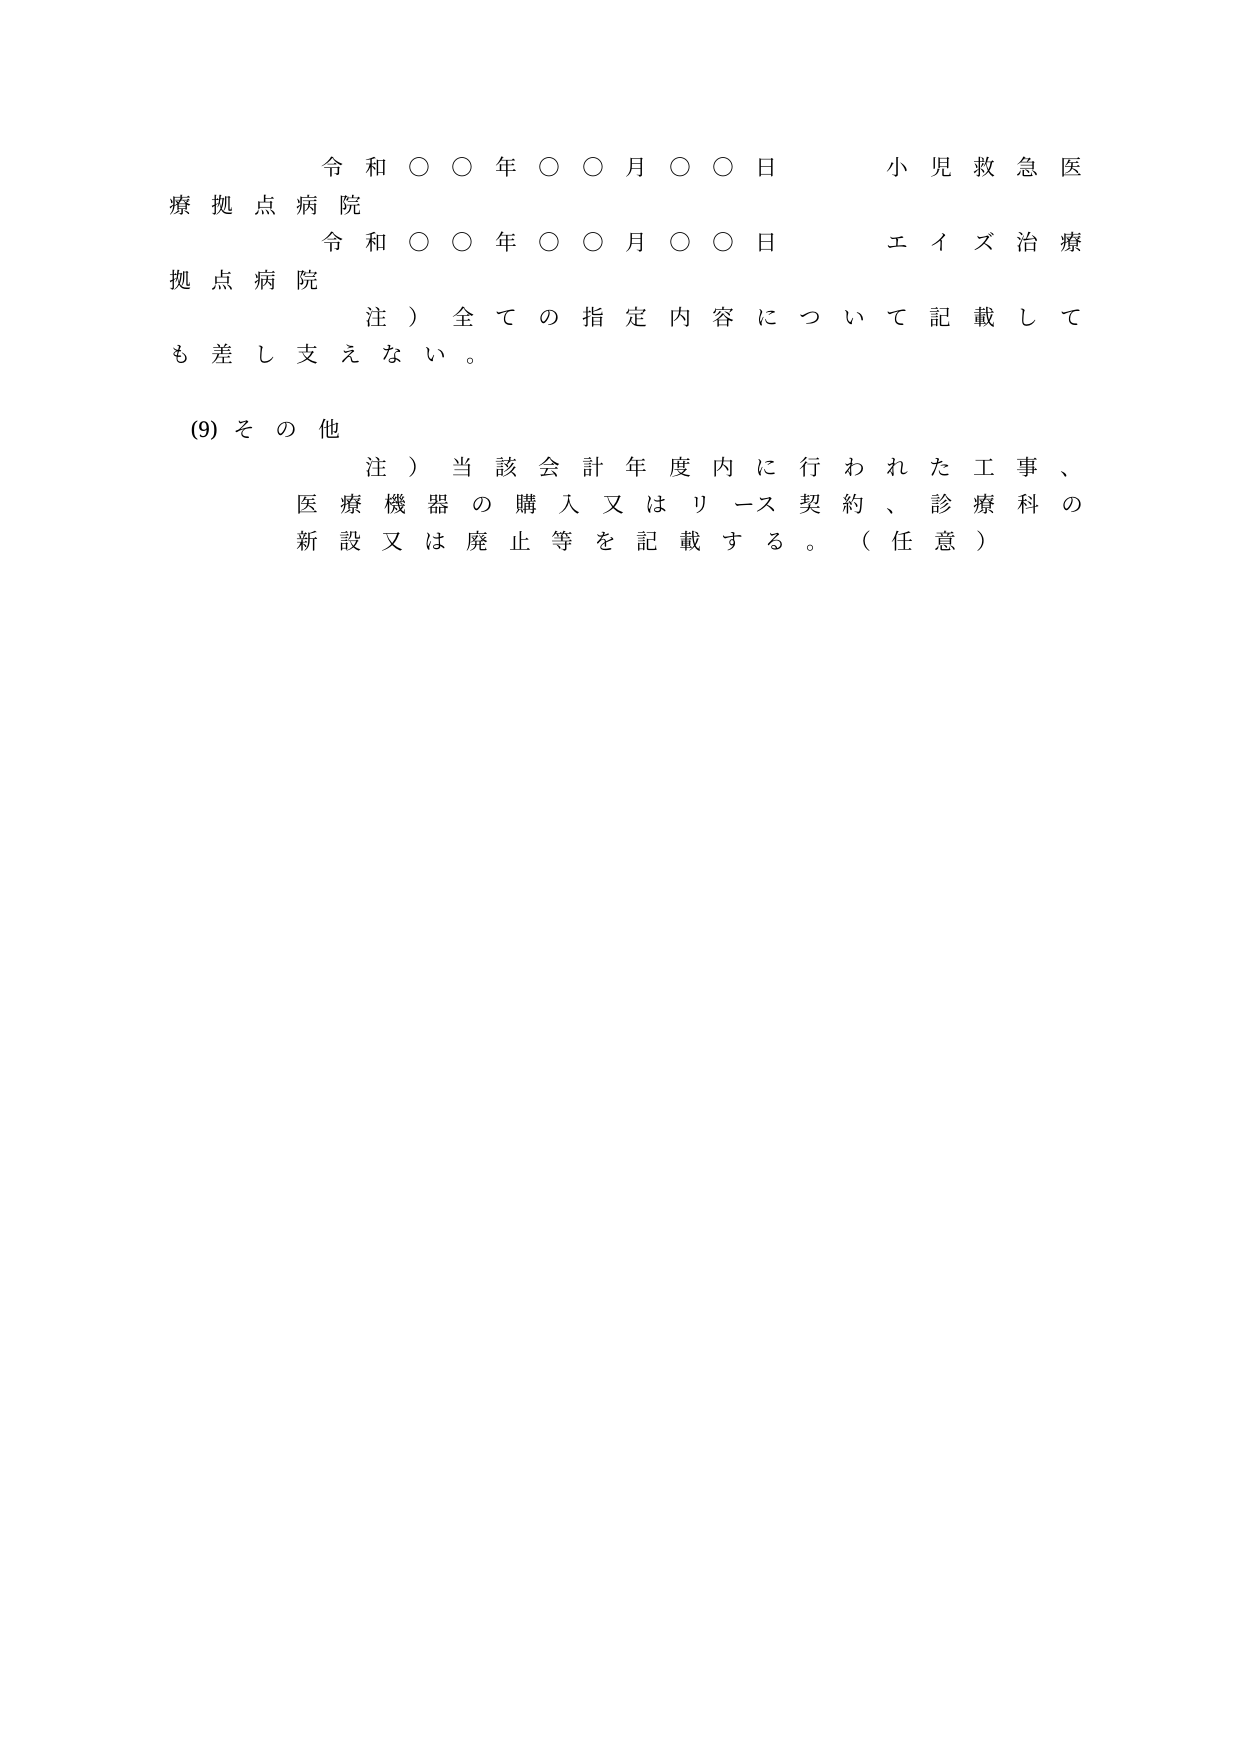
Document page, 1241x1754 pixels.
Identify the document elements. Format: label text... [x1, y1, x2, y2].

text 注）全ての指定内容について記載しても差し支えない。 [148, 297, 1104, 372]
text (9) その他 [148, 409, 1104, 447]
text 令和○○年○○月○○日 小児救急医療拠点病院 [148, 148, 1104, 222]
text 令和○○年○○月○○日 エイズ治療拠点病院 [148, 222, 1104, 297]
text 注）当該会計年度内に行われた工事、医療機器の購入又はリース契約、診療科の新設又は廃止等を記載する。（任意） [148, 447, 1104, 559]
